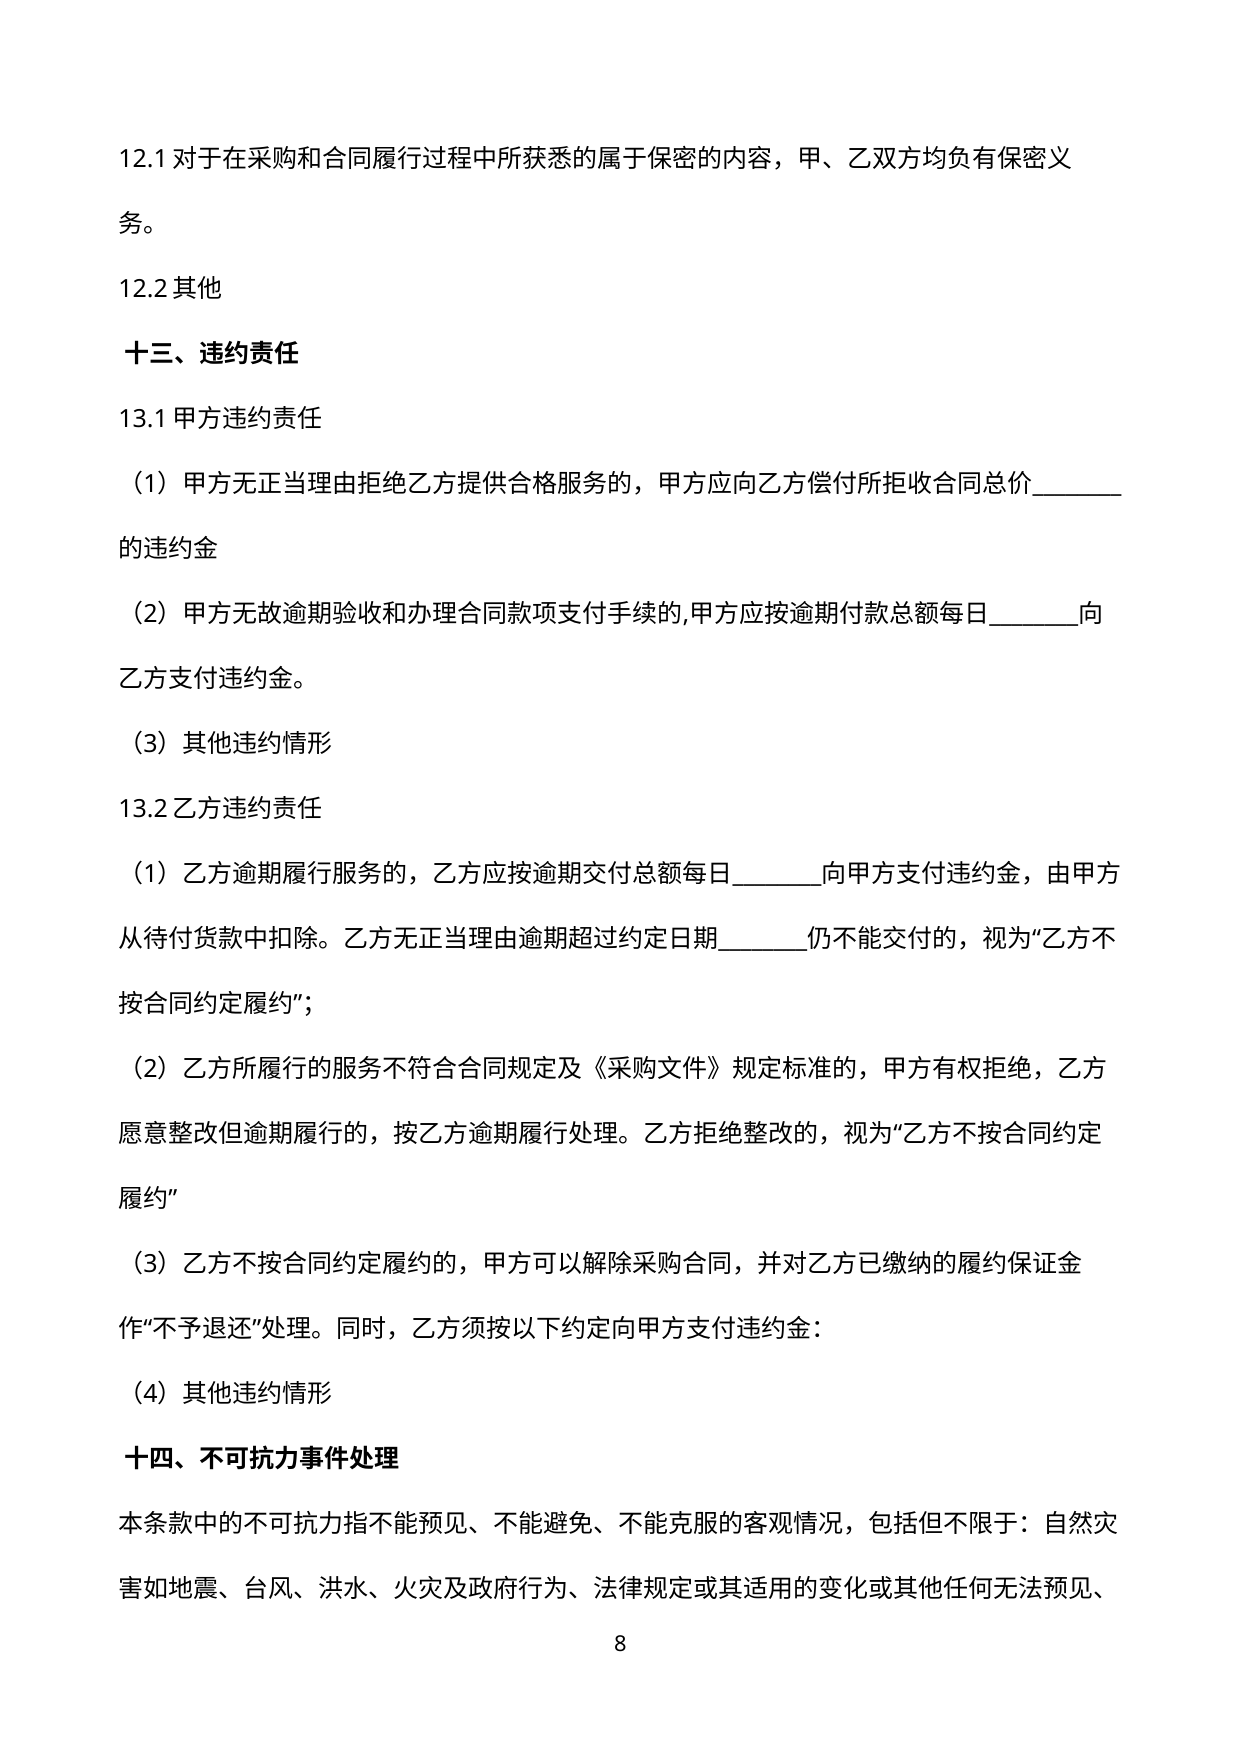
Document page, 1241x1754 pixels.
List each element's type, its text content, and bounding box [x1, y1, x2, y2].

text （2）乙方所履行的服务不符合合同规定及《采购文件》规定标准的，甲方有权拒绝，乙方愿意整改但逾期履行的，按乙方逾期履行处理。乙方拒绝整改的，视为“乙方不按合同约定履约” [118, 1035, 1122, 1230]
text 12.1对于在采购和合同履行过程中所获悉的属于保密的内容，甲、乙双方均负有保密义务。 [118, 125, 1122, 255]
text （1）乙方逾期履行服务的，乙方应按逾期交付总额每日________向甲方支付违约金，由甲方从待付货款中扣除。乙方无正当理由逾期超过约定日期________仍不能交付的，视为“乙方不按合同约定履约”； [118, 840, 1122, 1035]
text （4）其他违约情形 [118, 1360, 1122, 1425]
text （3）乙方不按合同约定履约的，甲方可以解除采购合同，并对乙方已缴纳的履约保证金作“不予退还”处理。同时，乙方须按以下约定向甲方支付违约金： [118, 1230, 1122, 1360]
text （1）甲方无正当理由拒绝乙方提供合格服务的，甲方应向乙方偿付所拒收合同总价________的违约金 [118, 450, 1122, 580]
text 十三、违约责任 [118, 320, 1122, 385]
text （2）甲方无故逾期验收和办理合同款项支付手续的,甲方应按逾期付款总额每日________向乙方支付违约金。 [118, 580, 1122, 710]
text 13.2乙方违约责任 [118, 775, 1122, 840]
text 12.2其他 [118, 255, 1122, 320]
text 13.1甲方违约责任 [118, 385, 1122, 450]
text 十四、不可抗力事件处理 [118, 1425, 1122, 1490]
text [118, 1490, 1122, 1620]
text （3）其他违约情形 [118, 710, 1122, 775]
